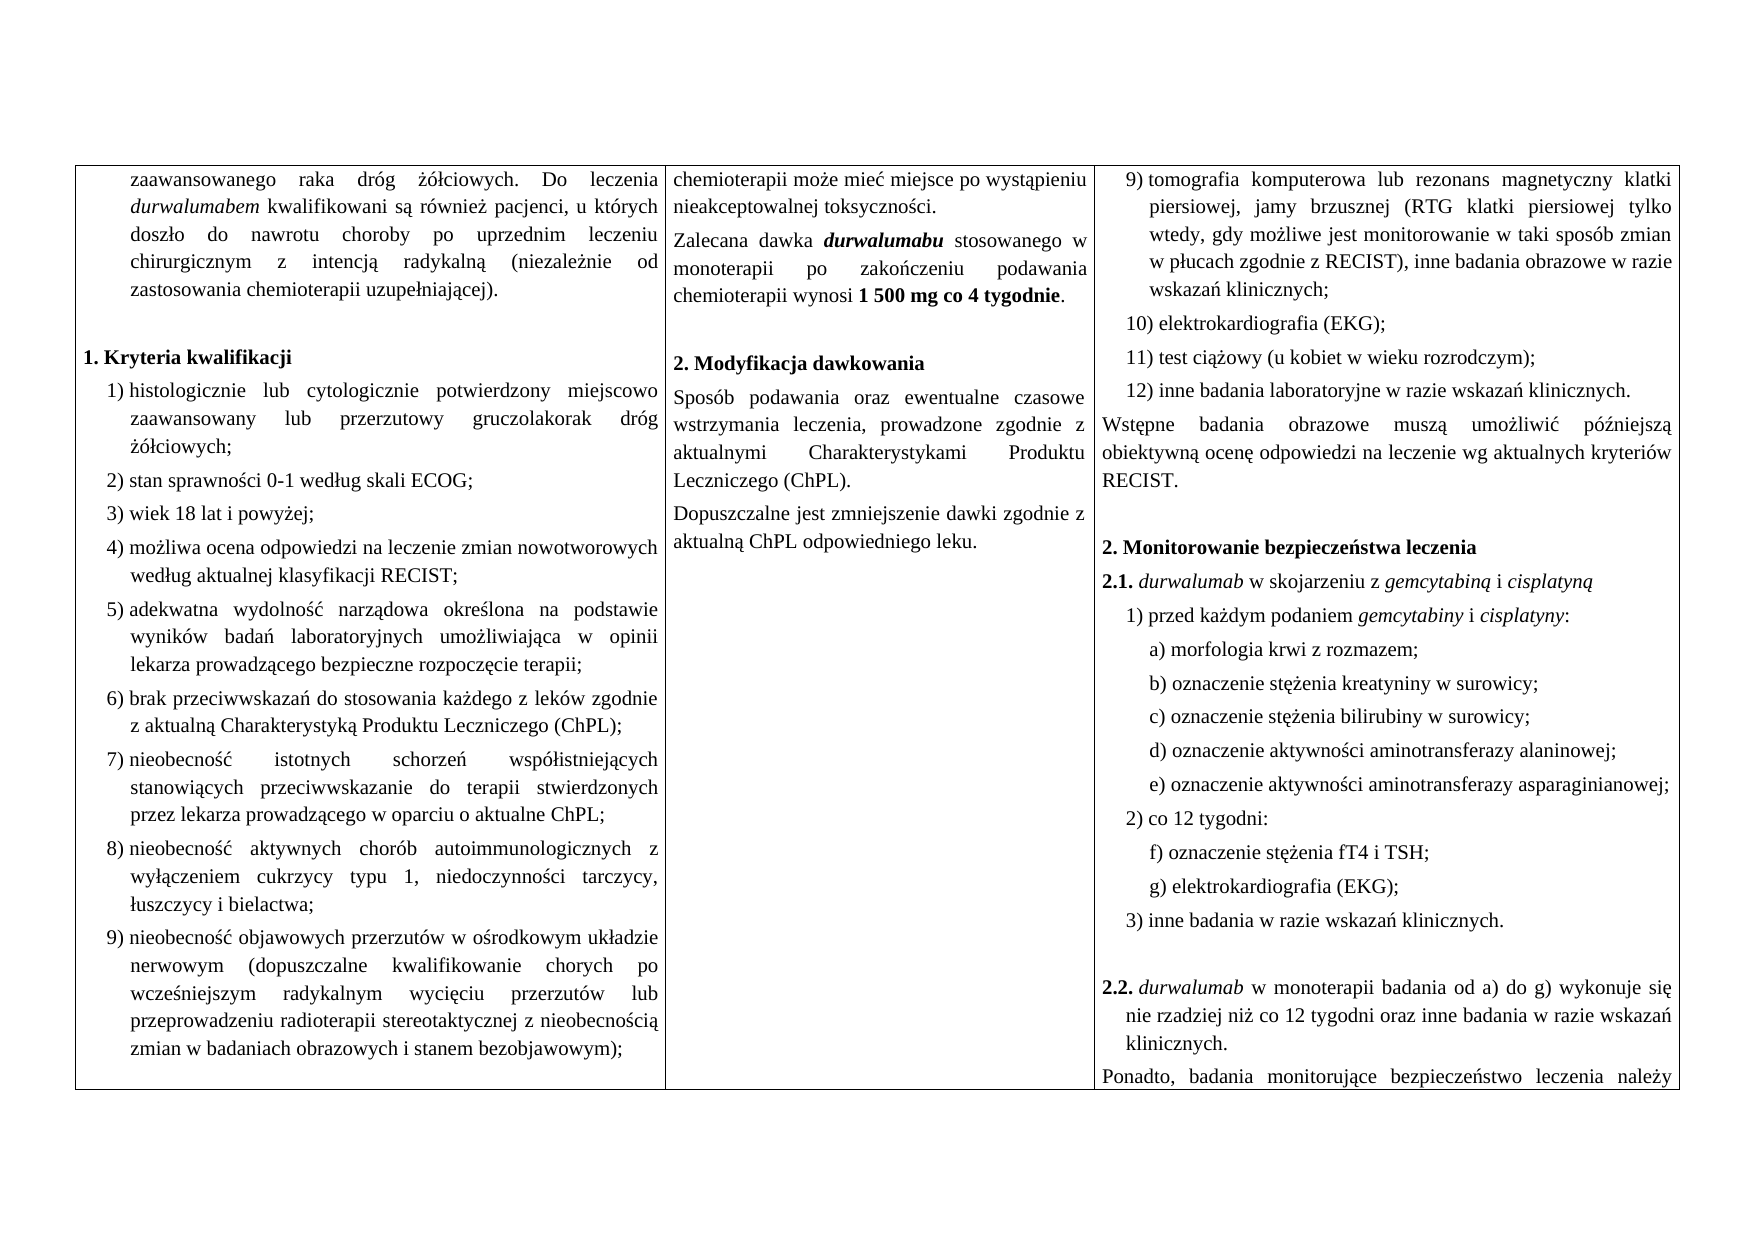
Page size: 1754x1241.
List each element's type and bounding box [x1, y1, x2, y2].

table_cell [666, 166, 1094, 1088]
table_cell [76, 166, 665, 1088]
table_cell [1095, 166, 1679, 1088]
